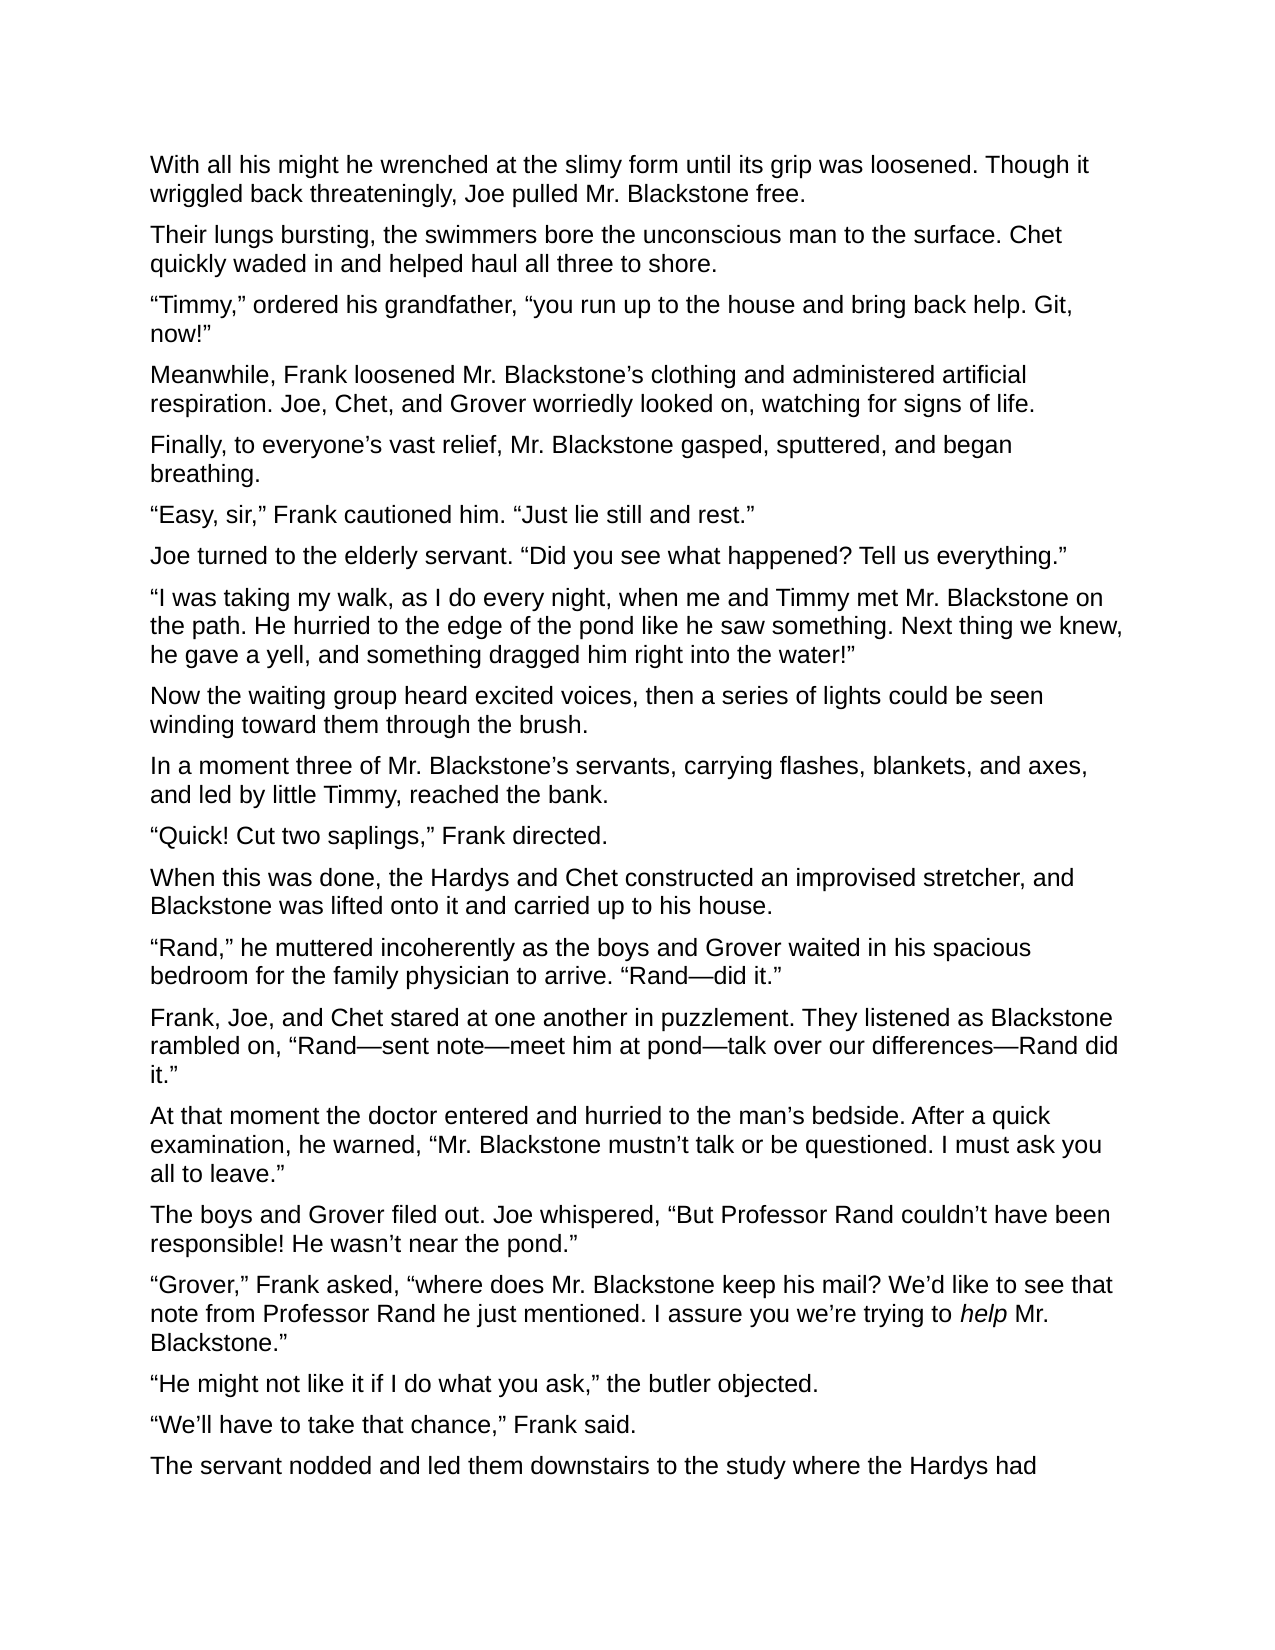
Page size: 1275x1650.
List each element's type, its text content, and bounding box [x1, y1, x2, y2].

text Now the waiting group heard excited voices, then a series of lights could be seen winding toward them through the brush. [150, 681, 1125, 739]
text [150, 1451, 1125, 1480]
text “We’ll have to take that chance,” Frank said. [150, 1410, 1125, 1439]
text Meanwhile, Frank loosened Mr. Blackstone’s clothing and administered artificial respiration. Joe, Chet, and Grover worriedly looked on, watching for signs of life. [150, 360, 1125, 417]
text “I was taking my walk, as I do every night, when me and Timmy met Mr. Blackstone on the path. He hurried to the edge of the pond like he saw something. Next thing we knew, he gave a yell, and something dragged him right into the water!” [150, 582, 1125, 669]
text “He might not like it if I do what you ask,” the butler objected. [150, 1369, 1125, 1397]
text “Grover,” Frank asked, “where does Mr. Blackstone keep his mail? We’d like to see that note from Professor Rand he just mentioned. I assure you we’re trying to help Mr. Blackstone.” [150, 1270, 1125, 1356]
text “Quick! Cut two saplings,” Frank directed. [150, 821, 1125, 850]
text “Easy, sir,” Frank cautioned him. “Just lie still and rest.” [150, 500, 1125, 529]
text With all his might he wrenched at the slimy form until its grip was loosened. Though it wriggled back threateningly, Joe pulled Mr. Blackstone free. [150, 150, 1125, 207]
text When this was done, the Hardys and Chet constructed an improvised stretcher, and Blackstone was lifted onto it and carried up to his house. [150, 862, 1125, 920]
text At that moment the doctor entered and hurried to the man’s bedside. After a quick examination, he warned, “Mr. Blackstone mustn’t talk or be questioned. I must ask you all to leave.” [150, 1101, 1125, 1187]
text Finally, to everyone’s vast relief, Mr. Blackstone gasped, sputtered, and began breathing. [150, 430, 1125, 487]
text Their lungs bursting, the swimmers bore the unconscious man to the surface. Chet quickly waded in and helped haul all three to shore. [150, 220, 1125, 277]
text The boys and Grover filed out. Joe whispered, “But Professor Rand couldn’t have been responsible! He wasn’t near the pond.” [150, 1200, 1125, 1257]
text “Rand,” he muttered incoherently as the boys and Grover waited in his spacious bedroom for the family physician to arrive. “Rand—did it.” [150, 932, 1125, 990]
text Frank, Joe, and Chet stared at one another in puzzlement. They listened as Blackstone rambled on, “Rand—sent note—meet him at pond—talk over our differences—Rand did it.” [150, 1002, 1125, 1089]
text In a moment three of Mr. Blackstone’s servants, carrying flashes, blankets, and axes, and led by little Timmy, reached the bank. [150, 751, 1125, 809]
text Joe turned to the elderly servant. “Did you see what happened? Tell us everything.” [150, 541, 1125, 570]
text “Timmy,” ordered his grandfather, “you run up to the house and bring back help. Git, now!” [150, 290, 1125, 347]
